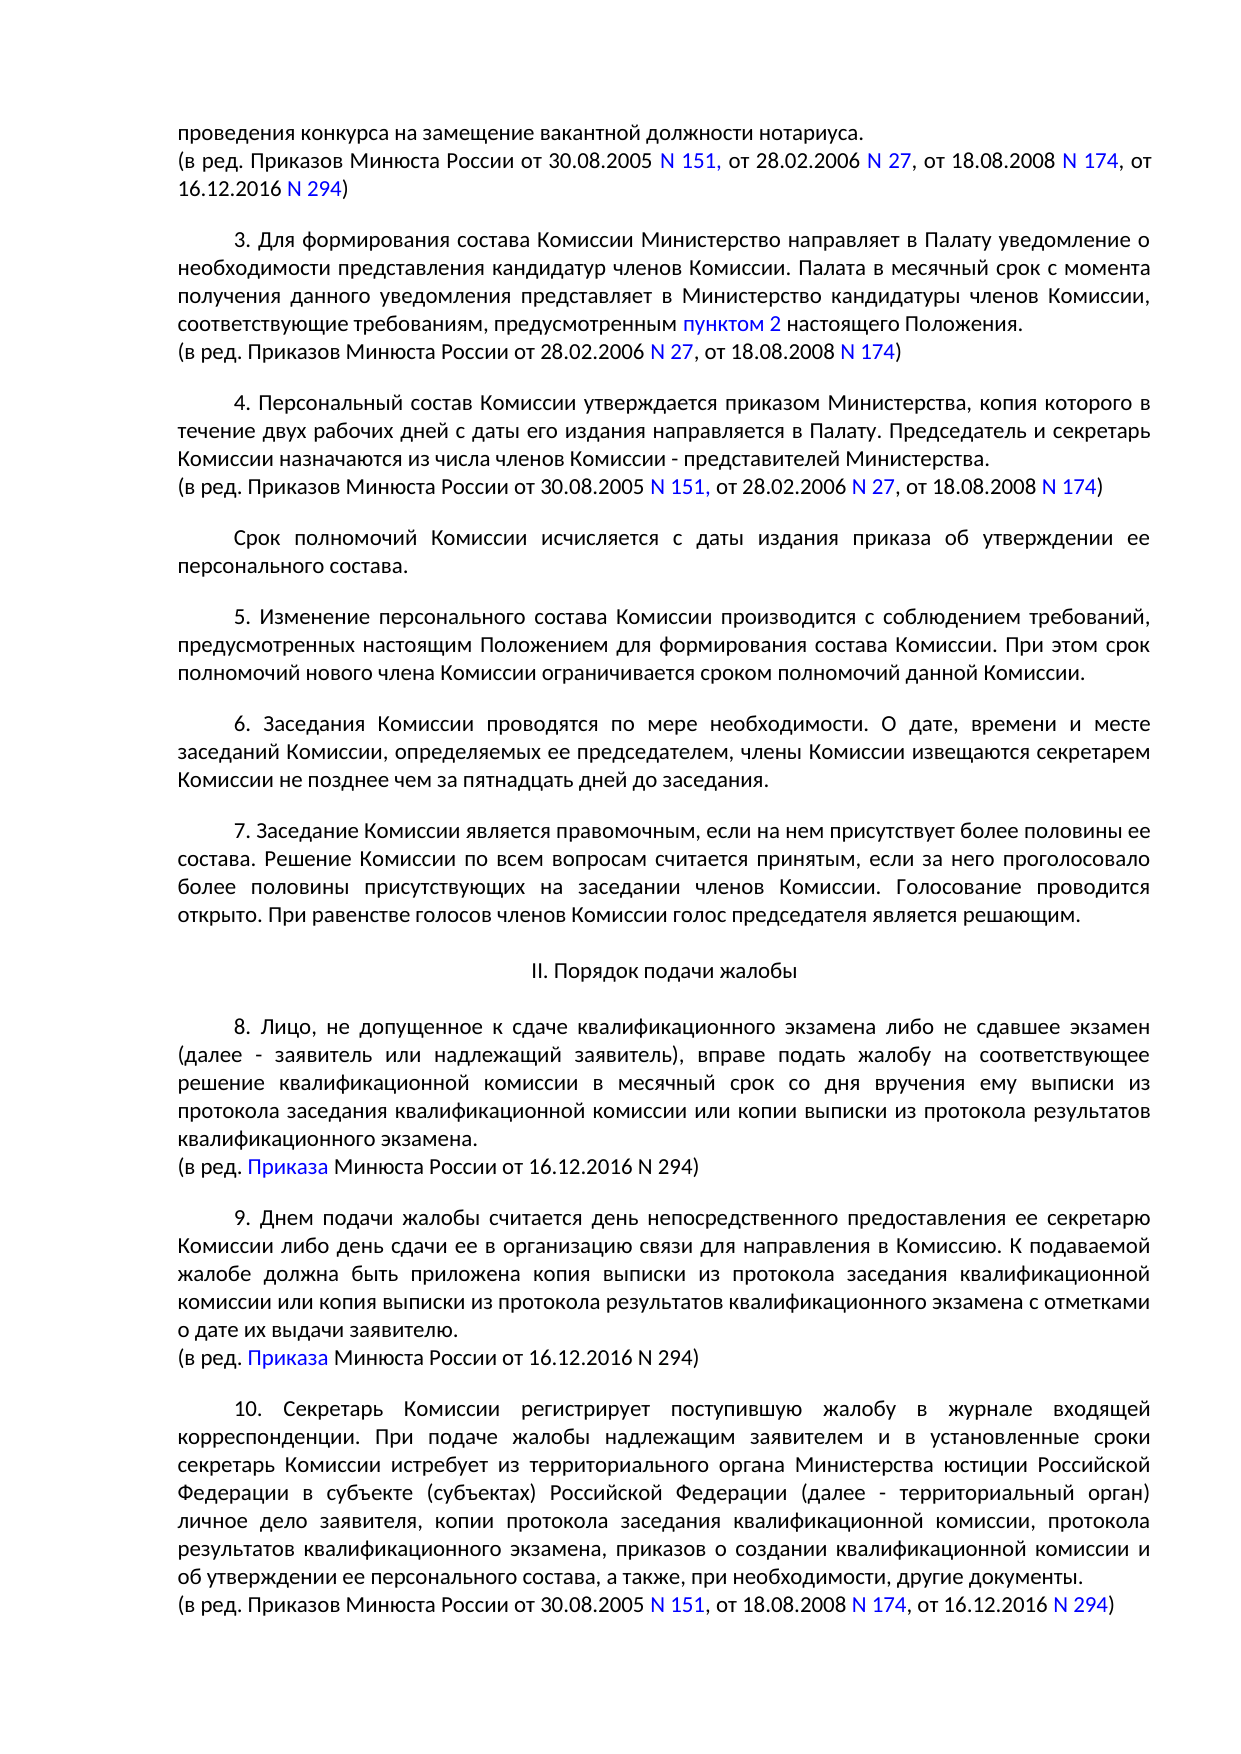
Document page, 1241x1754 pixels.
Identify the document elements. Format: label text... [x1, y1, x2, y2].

text II. Порядок подачи жалобы [177, 956, 1152, 984]
text (в ред. Приказа Минюста России от 16.12.2016 N 294) [177, 1152, 1152, 1180]
text 4. Персональный состав Комиссии утверждается приказом Министерства, копия которого в течение двух рабочих дней с даты его издания направляется в Палату. Председатель и секретарь Комиссии назначаются из числа членов Комиссии - представителей Министерства. [177, 388, 1152, 472]
text 6. Заседания Комиссии проводятся по мере необходимости. О дате, времени и месте заседаний Комиссии, определяемых ее председателем, члены Комиссии извещаются секретарем Комиссии не позднее чем за пятнадцать дней до заседания. [177, 709, 1152, 793]
text 3. Для формирования состава Комиссии Министерство направляет в Палату уведомление о необходимости представления кандидатур членов Комиссии. Палата в месячный срок с момента получения данного уведомления представляет в Министерство кандидатуры членов Комиссии, соответствующие требованиям, предусмотренным пунктом 2 настоящего Положения. [177, 225, 1152, 337]
text 9. Днем подачи жалобы считается день непосредственного предоставления ее секретарю Комиссии либо день сдачи ее в организацию связи для направления в Комиссию. К подаваемой жалобе должна быть приложена копия выписки из протокола заседания квалификационной комиссии или копия выписки из протокола результатов квалификационного экзамена с отметками о дате их выдачи заявителю. [177, 1203, 1152, 1343]
text (в ред. Приказа Минюста России от 16.12.2016 N 294) [177, 1343, 1152, 1371]
text 10. Секретарь Комиссии регистрирует поступившую жалобу в журнале входящей корреспонденции. При подаче жалобы надлежащим заявителем и в установленные сроки секретарь Комиссии истребует из территориального органа Министерства юстиции Российской Федерации в субъекте (субъектах) Российской Федерации (далее - территориальный орган) личное дело заявителя, копии протокола заседания квалификационной комиссии, протокола результатов квалификационного экзамена, приказов о создании квалификационной комиссии и об утверждении ее персонального состава, а также, при необходимости, другие документы. [177, 1394, 1152, 1590]
text (в ред. Приказов Минюста России от 30.08.2005 N 151, от 28.02.2006 N 27, от 18.08.2008 N 174, от 16.12.2016 N 294) [177, 146, 1152, 202]
text 8. Лицо, не допущенное к сдаче квалификационного экзамена либо не сдавшее экзамен (далее - заявитель или надлежащий заявитель), вправе подать жалобу на соответствующее решение квалификационной комиссии в месячный срок со дня вручения ему выписки из протокола заседания квалификационной комиссии или копии выписки из протокола результатов квалификационного экзамена. [177, 1012, 1152, 1152]
text 5. Изменение персонального состава Комиссии производится с соблюдением требований, предусмотренных настоящим Положением для формирования состава Комиссии. При этом срок полномочий нового члена Комиссии ограничивается сроком полномочий данной Комиссии. [177, 602, 1152, 686]
text Срок полномочий Комиссии исчисляется с даты издания приказа об утверждении ее персонального состава. [177, 523, 1152, 579]
text (в ред. Приказов Минюста России от 30.08.2005 N 151, от 18.08.2008 N 174, от 16.12.2016 N 294) [177, 1590, 1152, 1618]
text (в ред. Приказов Минюста России от 30.08.2005 N 151, от 28.02.2006 N 27, от 18.08.2008 N 174) [177, 472, 1152, 500]
text 7. Заседание Комиссии является правомочным, если на нем присутствует более половины ее состава. Решение Комиссии по всем вопросам считается принятым, если за него проголосовало более половины присутствующих на заседании членов Комиссии. Голосование проводится открыто. При равенстве голосов членов Комиссии голос председателя является решающим. [177, 816, 1152, 928]
text (в ред. Приказов Минюста России от 28.02.2006 N 27, от 18.08.2008 N 174) [177, 337, 1152, 365]
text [177, 118, 1152, 146]
